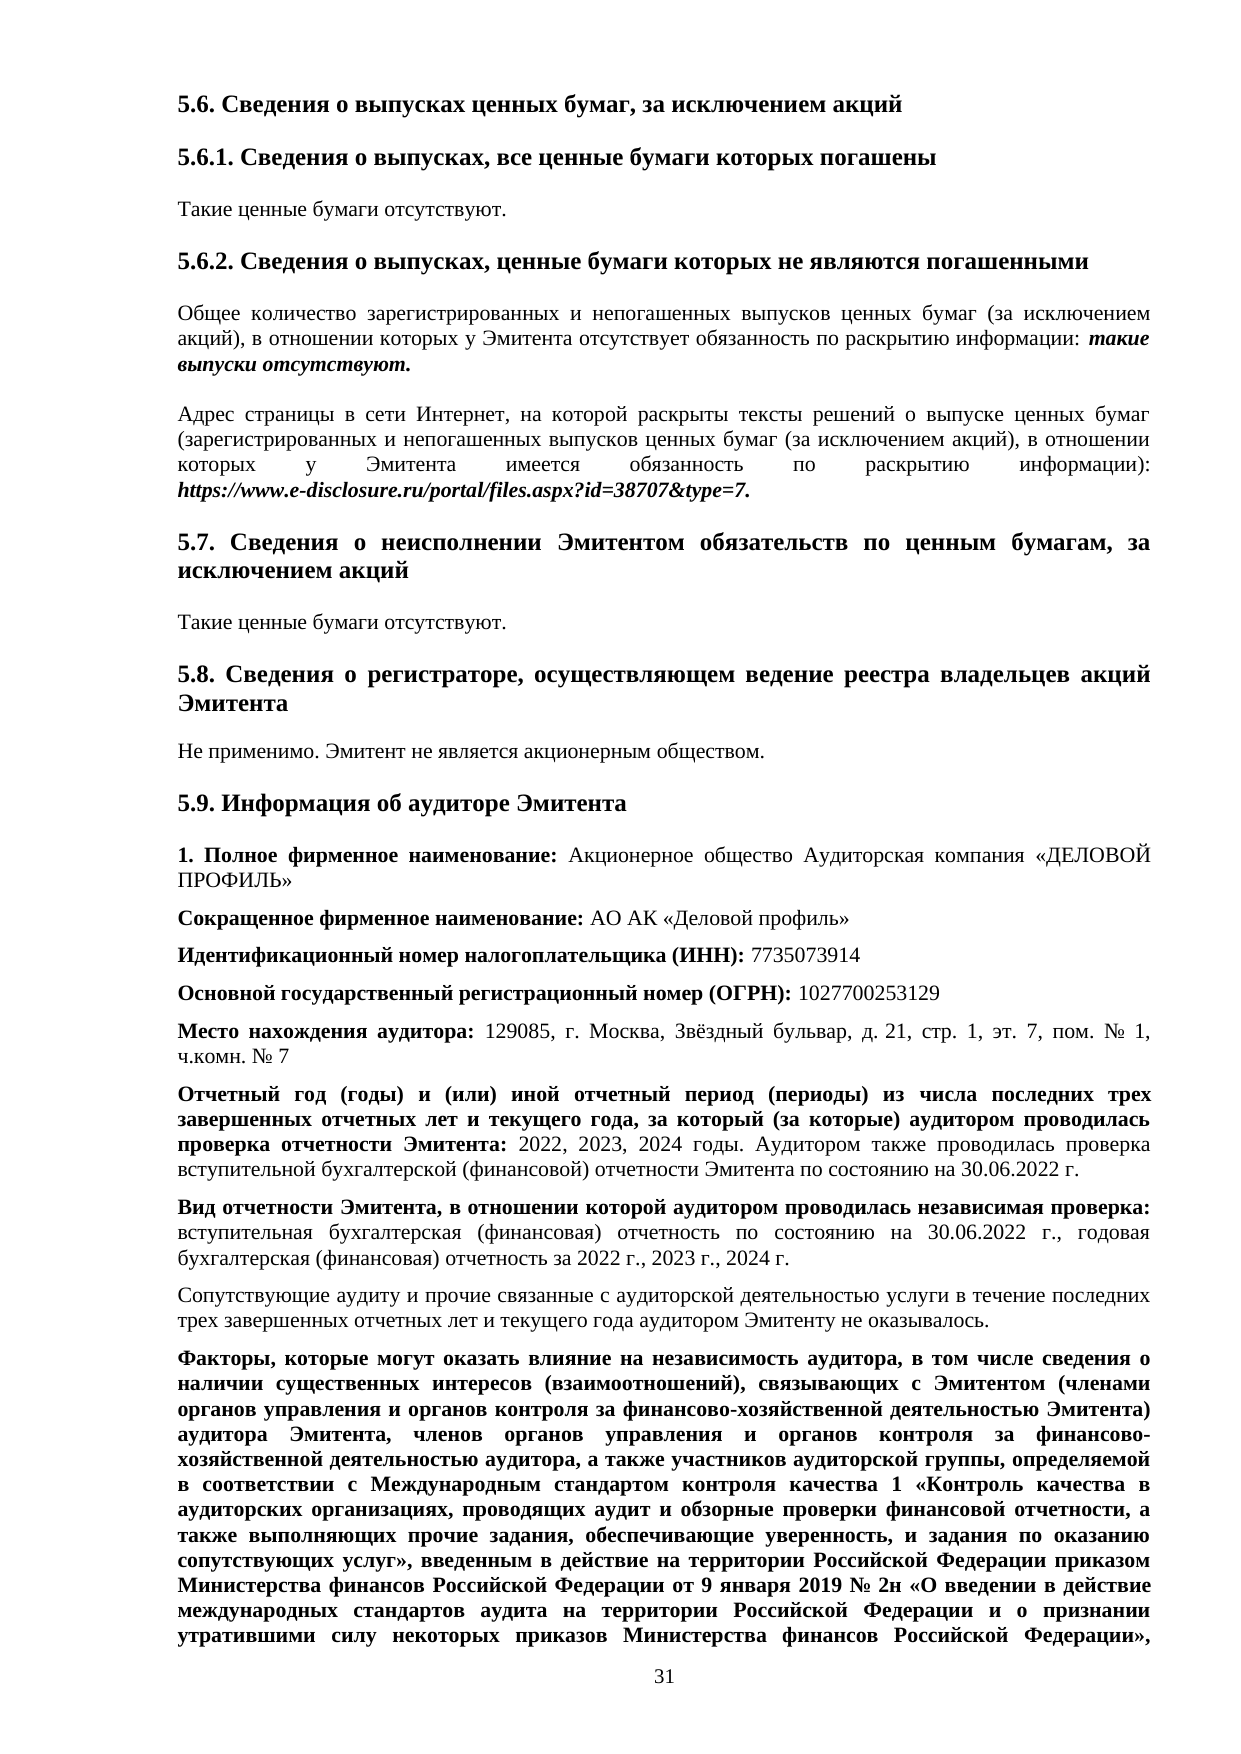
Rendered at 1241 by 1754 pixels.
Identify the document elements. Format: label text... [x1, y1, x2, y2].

text 5.9. Информация об аудиторе Эмитента [177, 788, 1152, 817]
text 1. Полное фирменное наименование: Акционерное общество Аудиторская компания «ДЕЛОВОЙ ПРОФИЛЬ» [177, 842, 1152, 892]
text Основной государственный регистрационный номер (ОГРН): 1027700253129 [177, 980, 1152, 1005]
text Отчетный год (годы) и (или) иной отчетный период (периоды) из числа последних трех завершенных отчетных лет и текущего года, за который (за которые) аудитором проводилась проверка отчетности Эмитента: 2022, 2023, 2024 годы. Аудитором также проводилась проверка вступительной бухгалтерской (финансовой) отчетности Эмитента по состоянию на 30.06.2022 г. [177, 1081, 1152, 1182]
text Не применимо. Эмитент не является акционерным обществом. [177, 738, 1152, 763]
text Место нахождения аудитора: 129085, г. Москва, Звёздный бульвар, д. 21, стр. 1, эт. 7, пом. № 1, ч.комн. № 7 [177, 1018, 1152, 1068]
text 5.8. Сведения о регистраторе, осуществляющем ведение реестра владельцев акций Эмитента [177, 659, 1152, 717]
text Такие ценные бумаги отсутствуют. [177, 196, 1152, 221]
text Идентификационный номер налогоплательщика (ИНН): 7735073914 [177, 942, 1152, 968]
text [177, 1345, 1152, 1648]
text Сокращенное фирменное наименование: АО АК «Деловой профиль» [177, 905, 1152, 930]
text Сопутствующие аудиту и прочие связанные с аудиторской деятельностью услуги в течение последних трех завершенных отчетных лет и текущего года аудитором Эмитенту не оказывалось. [177, 1282, 1152, 1333]
text 5.7. Сведения о неисполнении Эмитентом обязательств по ценным бумагам, за исключением акций [177, 527, 1152, 584]
text Вид отчетности Эмитента, в отношении которой аудитором проводилась независимая проверка: вступительная бухгалтерская (финансовая) отчетность по состоянию на 30.06.2022 г., годовая бухгалтерская (финансовая) отчетность за 2022 г., 2023 г., 2024 г. [177, 1194, 1152, 1270]
text Общее количество зарегистрированных и непогашенных выпусков ценных бумаг (за исключением акций), в отношении которых у Эмитента отсутствует обязанность по раскрытию информации: такие выпуски отсутствуют. [177, 300, 1152, 376]
text Такие ценные бумаги отсутствуют. [177, 609, 1152, 634]
text 5.6.2. Сведения о выпусках, ценные бумаги которых не являются погашенными [177, 246, 1152, 275]
text 5.6. Сведения о выпусках ценных бумаг, за исключением акций [177, 89, 1152, 117]
text 5.6.1. Сведения о выпусках, все ценные бумаги которых погашены [177, 142, 1152, 171]
text Адрес страницы в сети Интернет, на которой раскрыты тексты решений о выпуске ценных бумаг (зарегистрированных и непогашенных выпусков ценных бумаг (за исключением акций), в отношении которых у Эмитента имеется обязанность по раскрытию информации): https://www.e-disclosure.ru/portal/files.aspx?id=38707&type=7. [177, 401, 1152, 502]
